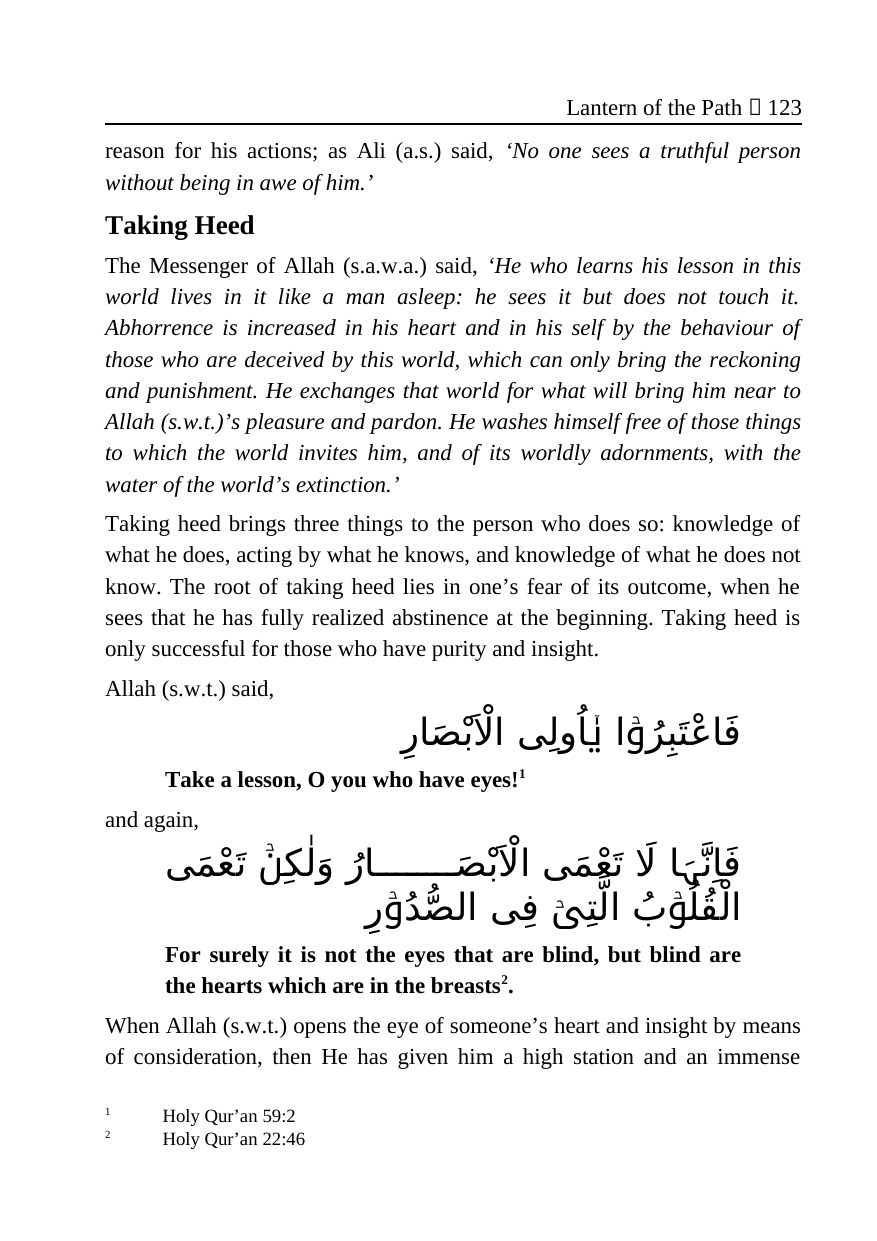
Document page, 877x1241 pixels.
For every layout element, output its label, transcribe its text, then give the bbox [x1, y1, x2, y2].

text The Messenger of Allah (s.a.w.a.) said, ‘He who learns his lesson in this world lives in it like a man asleep: he sees it but does not touch it. Abhorrence is increased in his heart and in his self by the behaviour of those who are deceived by this world, which can only bring the reckoning and punishment. He exchanges that world for what will bring him near to Allah (s.w.t.)’s pleasure and pardon. He washes himself free of those things to which the world invites him, and of its worldly adornments, with the water of the world’s extinction.’ [105, 248, 802, 498]
text فَاِنَّہَا لَا تَعْمَی الْاَبْصَارُ وَلٰکِنۡ تَعْمَی الْقُلُوۡبُ الَّتِیۡ فِی الصُّدُوۡرِ [165, 842, 742, 929]
subtitle Taking Heed [105, 209, 802, 240]
text For surely it is not the eyes that are blind, but blind are the hearts which are in the breasts. [165, 937, 742, 1000]
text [105, 1008, 802, 1071]
text Allah (s.w.t.) said, [105, 671, 802, 702]
text Take a lesson, O you who have eyes! [165, 763, 742, 794]
text and again, [105, 802, 802, 833]
text فَاعْتَبِرُوۡا یٰۤاُولِی الْاَبْصَارِ [165, 711, 742, 754]
text Taking heed brings three things to the person who does so: knowledge of what he does, acting by what he knows, and knowledge of what he does not know. The root of taking heed lies in one’s fear of its outcome, when he sees that he has fully realized abstinence at the beginning. Taking heed is only successful for those who have purity and insight. [105, 507, 802, 663]
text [105, 134, 802, 196]
